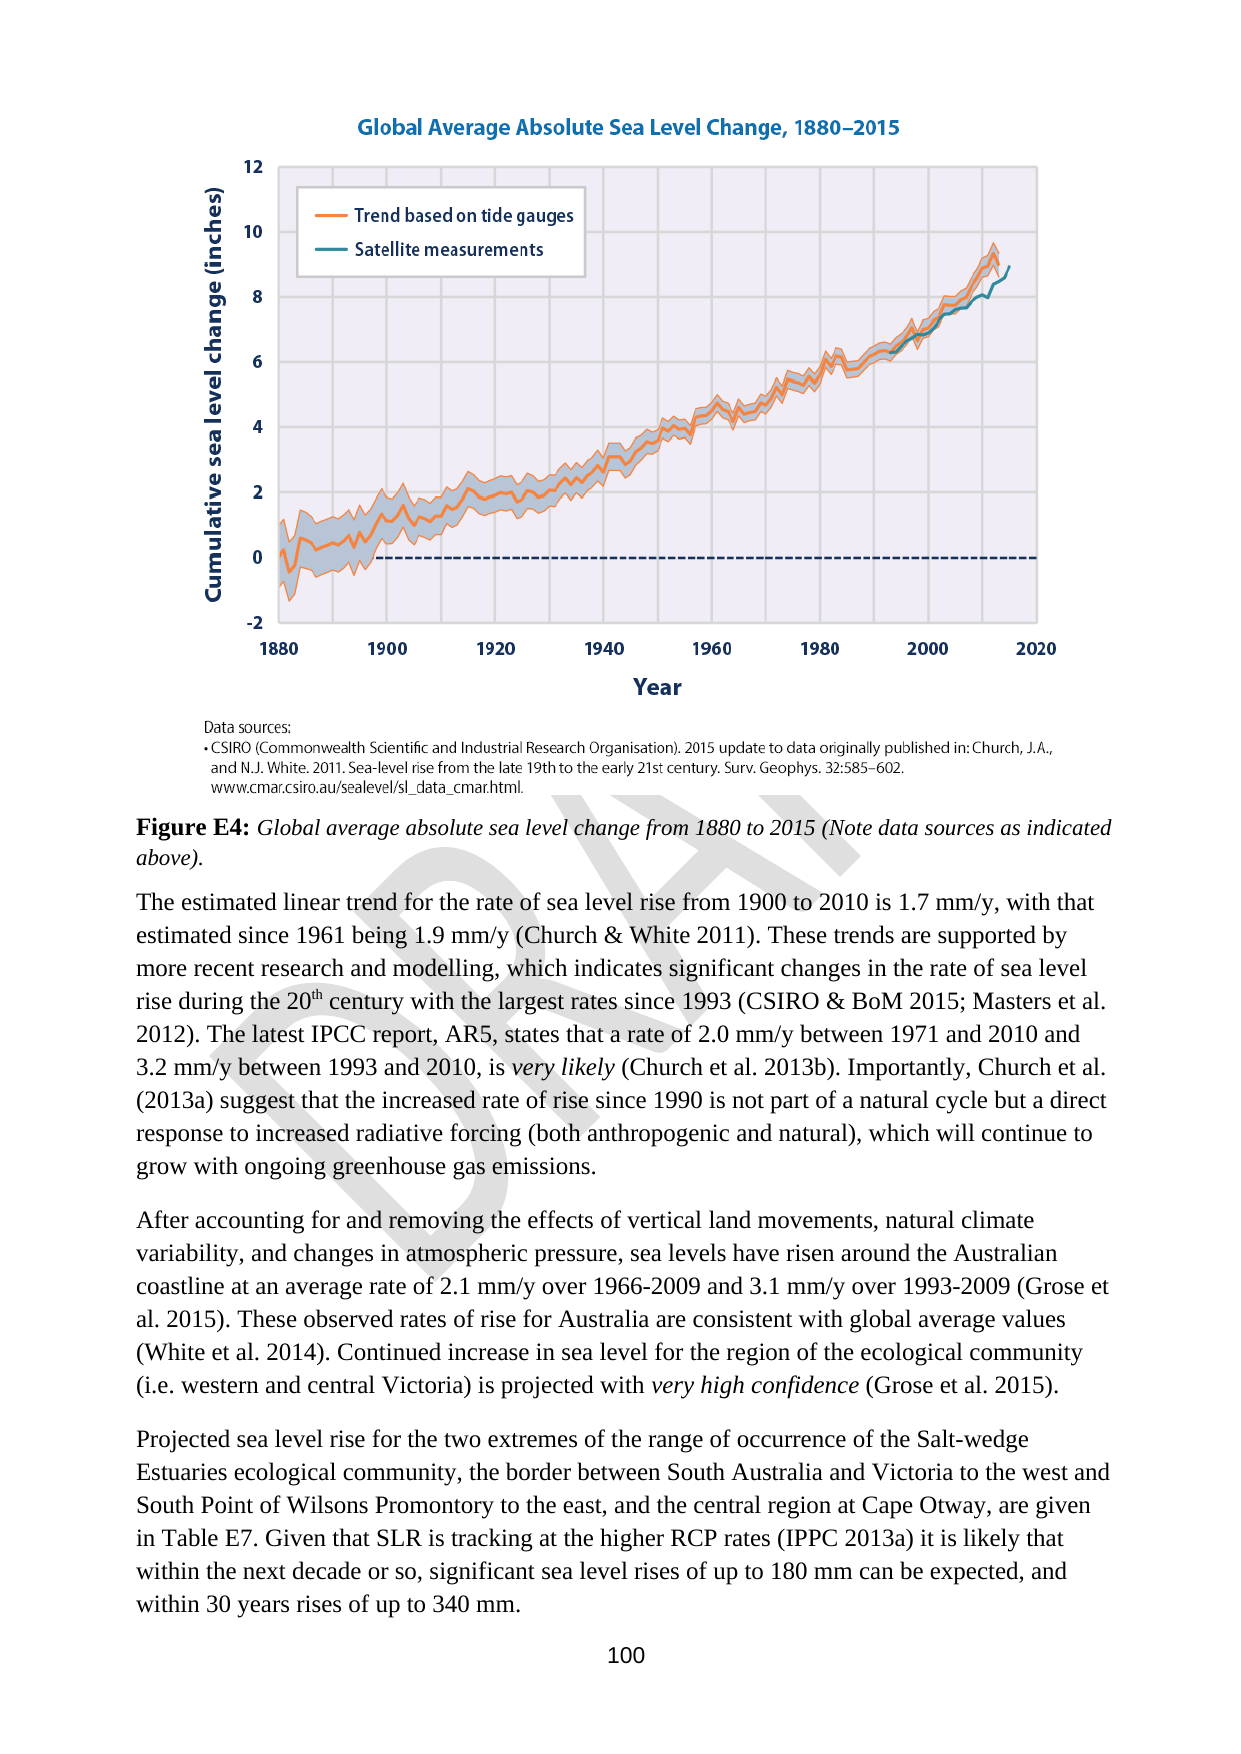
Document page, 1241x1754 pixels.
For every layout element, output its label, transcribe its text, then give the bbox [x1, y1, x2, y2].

list After accounting for and removing the effects of vertical land movements, natural climate variability, and changes in atmospheric pressure, sea levels have risen around the Australian coastline at an average rate of 2.1 mm/y over 1966-2009 and 3.1 mm/y over 1993-2009 (Grose et al. 2015). These observed rates of rise for Australia are consistent with global average values (White et al. 2014). Continued increase in sea level for the region of the ecological community (i.e. western and central Victoria) is projected with very high confidence (Grose et al. 2015). [136, 1205, 1116, 1399]
text Projected sea level rise for the two extremes of the range of occurrence of the Salt-wedge Estuaries ecological community, the border between South Australia and Victoria to the west and South Point of Wilsons Promontory to the east, and the central region at Cape Otway, are given in Table E7. Given that SLR is tracking at the higher RCP rates (IPPC 2013a) it is likely that within the next decade or so, significant sea level rises of up to 180 mm can be expected, and within 30 years rises of up to 340 mm. [136, 1424, 1116, 1618]
picture [175, 88, 1077, 795]
list The estimated linear trend for the rate of sea level rise from 1900 to 2010 is 1.7 mm/y, with that estimated since 1961 being 1.9 mm/y (Church & White 2011). These trends are supported by more recent research and modelling, which indicates significant changes in the rate of sea level rise during the 20th century with the largest rates since 1993 (CSIRO & BoM 2015; Masters et al. 2012). The latest IPCC report, AR5, states that a rate of 2.0 mm/y between 1971 and 2010 and 3.2 mm/y between 1993 and 2010, is very likely (Church et al. 2013b). Importantly, Church et al. (2013a) suggest that the increased rate of rise since 1990 is not part of a natural cycle but a direct response to increased radiative forcing (both anthropogenic and natural), which will continue to grow with ongoing greenhouse gas emissions. [136, 887, 1116, 1180]
text Figure E4: Global average absolute sea level change from 1880 to 2015 (Note data sources as indicated above). [136, 812, 1116, 871]
